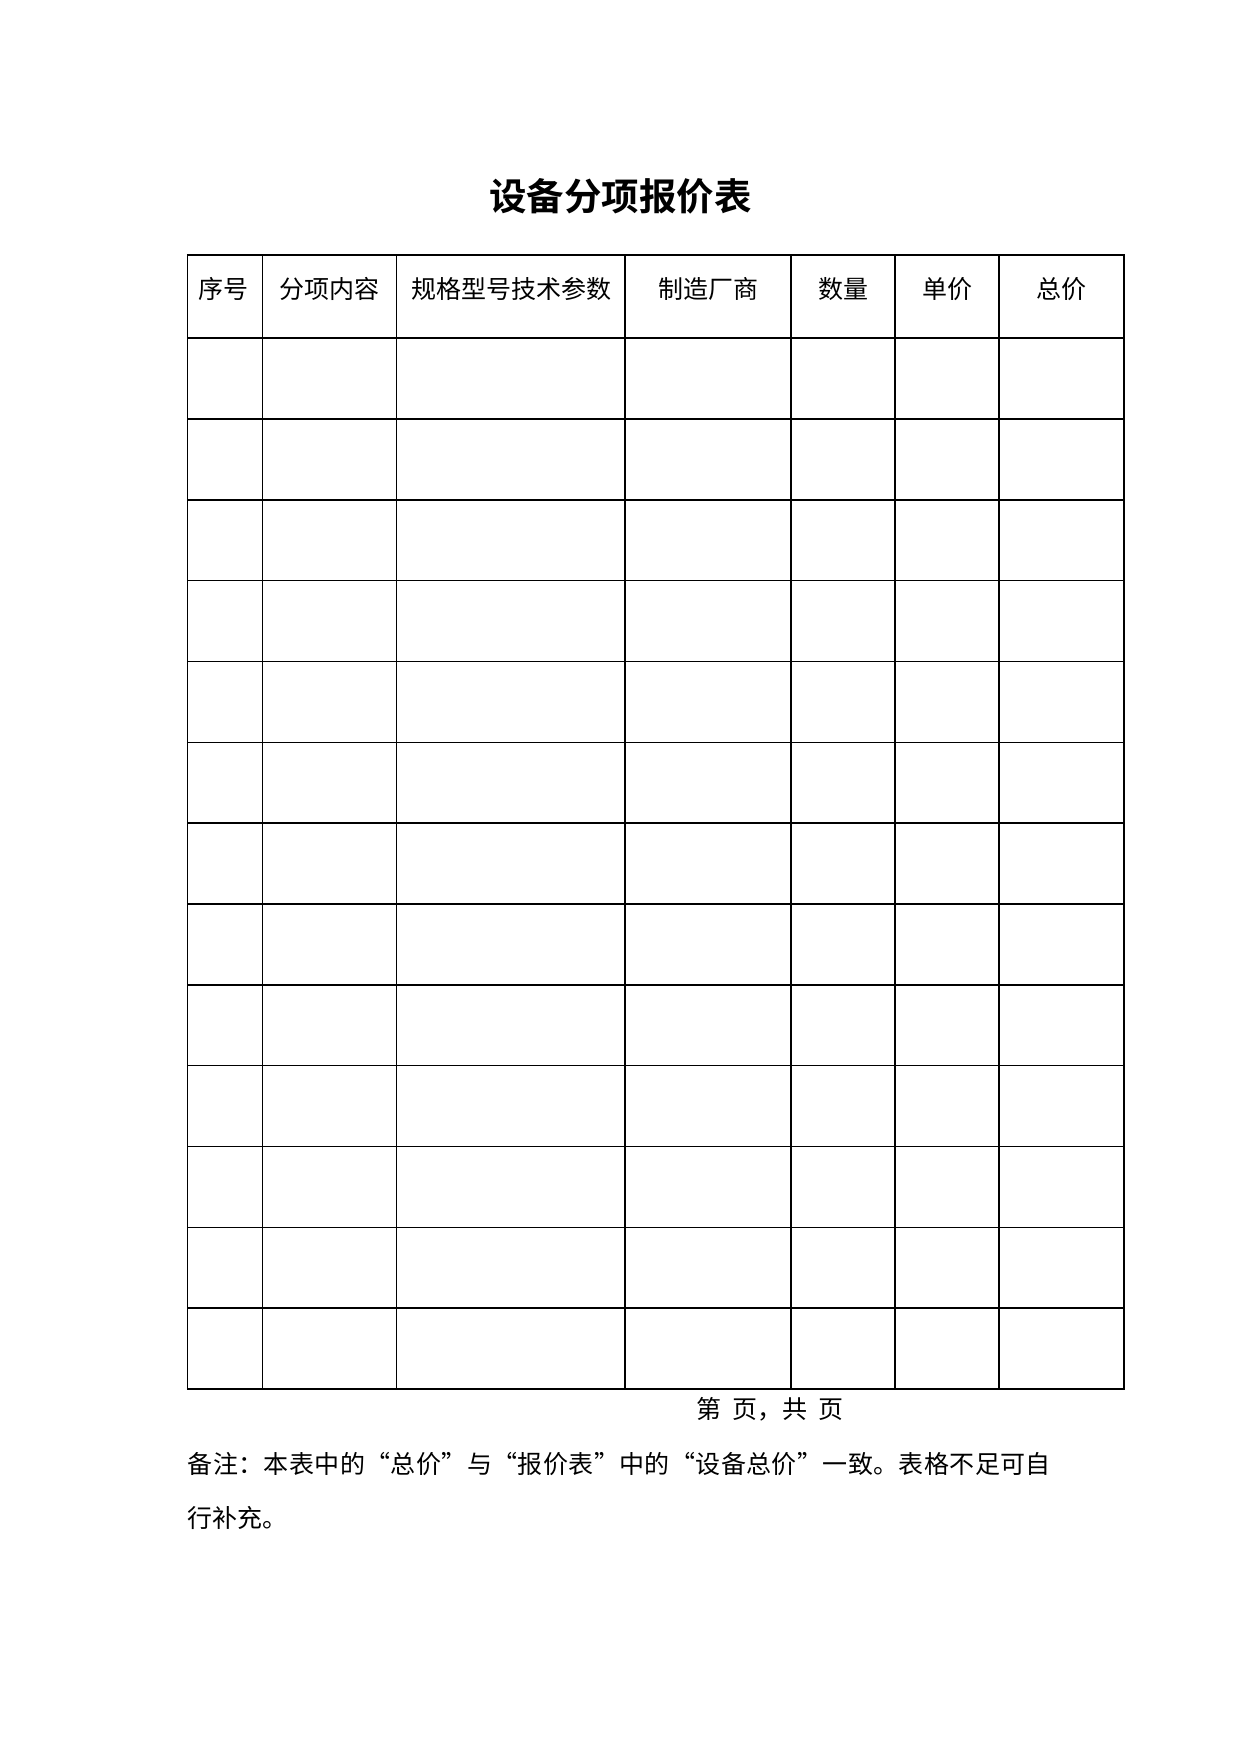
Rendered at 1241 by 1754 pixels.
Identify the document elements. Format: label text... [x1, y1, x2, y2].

table_cell [626, 662, 790, 741]
text 设备分项报价表 [187, 162, 1053, 227]
table_cell [1000, 581, 1123, 661]
table_cell [263, 905, 396, 984]
table_cell [792, 1228, 894, 1307]
table_cell [896, 1228, 998, 1307]
table_cell [1000, 824, 1123, 903]
table_cell [1000, 1309, 1123, 1388]
table_cell [626, 581, 790, 661]
table_cell [188, 824, 262, 903]
table_cell [792, 339, 894, 418]
table_cell [896, 662, 998, 741]
text 备注：本表中的“总价”与“报价表”中的“设备总价”一致。表格不足可自行补充。 [187, 1444, 1053, 1535]
table_cell [263, 1066, 396, 1146]
table_cell [263, 1147, 396, 1226]
table_cell [397, 1309, 624, 1388]
table_cell [626, 986, 790, 1065]
table_cell [263, 1309, 396, 1388]
table_cell [896, 905, 998, 984]
table_cell [263, 581, 396, 661]
table_cell [188, 501, 262, 580]
table_cell [792, 1309, 894, 1388]
table_cell [626, 501, 790, 580]
table_cell [626, 743, 790, 822]
table_cell [896, 501, 998, 580]
table_cell [626, 1066, 790, 1146]
table_header 单价 [896, 256, 998, 337]
table_cell [397, 905, 624, 984]
table_cell [626, 1309, 790, 1388]
table_cell [397, 1147, 624, 1226]
table_header 制造厂商 [626, 256, 790, 337]
table_header 规格型号技术参数 [397, 256, 624, 337]
table_header 数量 [792, 256, 894, 337]
table_cell [1000, 1228, 1123, 1307]
table_cell [188, 1309, 262, 1388]
text 第 页，共 页 [187, 1390, 1053, 1426]
table_cell [263, 986, 396, 1065]
table_cell [397, 501, 624, 580]
table_cell [397, 581, 624, 661]
table_cell [792, 420, 894, 499]
table_cell [263, 1228, 396, 1307]
table_cell [896, 824, 998, 903]
table_cell [626, 1147, 790, 1226]
table_cell [792, 501, 894, 580]
table_cell [397, 420, 624, 499]
table_cell [896, 339, 998, 418]
table_cell [896, 743, 998, 822]
table_header 总价 [1000, 256, 1123, 337]
table_cell [792, 824, 894, 903]
table_cell [1000, 986, 1123, 1065]
table_cell [792, 905, 894, 984]
table_cell [397, 986, 624, 1065]
table_cell [263, 420, 396, 499]
table_cell [263, 339, 396, 418]
table_cell [896, 581, 998, 661]
table_cell [397, 339, 624, 418]
table_cell [792, 1147, 894, 1226]
table_cell [1000, 339, 1123, 418]
table_cell [188, 743, 262, 822]
table_cell [626, 420, 790, 499]
table_cell [626, 1228, 790, 1307]
table_cell [188, 581, 262, 661]
table_cell [188, 1228, 262, 1307]
table_cell [397, 1066, 624, 1146]
table_cell [188, 1066, 262, 1146]
table_cell [188, 339, 262, 418]
table_cell [792, 743, 894, 822]
table_cell [397, 743, 624, 822]
table_cell [792, 662, 894, 741]
table_cell [626, 824, 790, 903]
table_cell [896, 1309, 998, 1388]
table_cell [792, 986, 894, 1065]
table_cell [792, 581, 894, 661]
table_cell [397, 662, 624, 741]
table_cell [896, 986, 998, 1065]
table_cell [1000, 662, 1123, 741]
table_cell [896, 1066, 998, 1146]
table_cell [1000, 420, 1123, 499]
table_cell [188, 420, 262, 499]
table_cell [1000, 743, 1123, 822]
table_cell [1000, 501, 1123, 580]
table_cell [1000, 1147, 1123, 1226]
table_cell [626, 339, 790, 418]
table_cell [263, 501, 396, 580]
table_cell [626, 905, 790, 984]
table_header 分项内容 [263, 256, 396, 337]
table_cell [896, 1147, 998, 1226]
table_cell [263, 662, 396, 741]
table_cell [397, 1228, 624, 1307]
table_cell [188, 662, 262, 741]
table_header 序号 [188, 256, 262, 337]
table_cell [263, 743, 396, 822]
table_cell [188, 1147, 262, 1226]
table_cell [1000, 905, 1123, 984]
table_cell [188, 905, 262, 984]
table_cell [397, 824, 624, 903]
table_cell [188, 986, 262, 1065]
table_cell [263, 824, 396, 903]
table_cell [1000, 1066, 1123, 1146]
table_cell [792, 1066, 894, 1146]
table_cell [896, 420, 998, 499]
